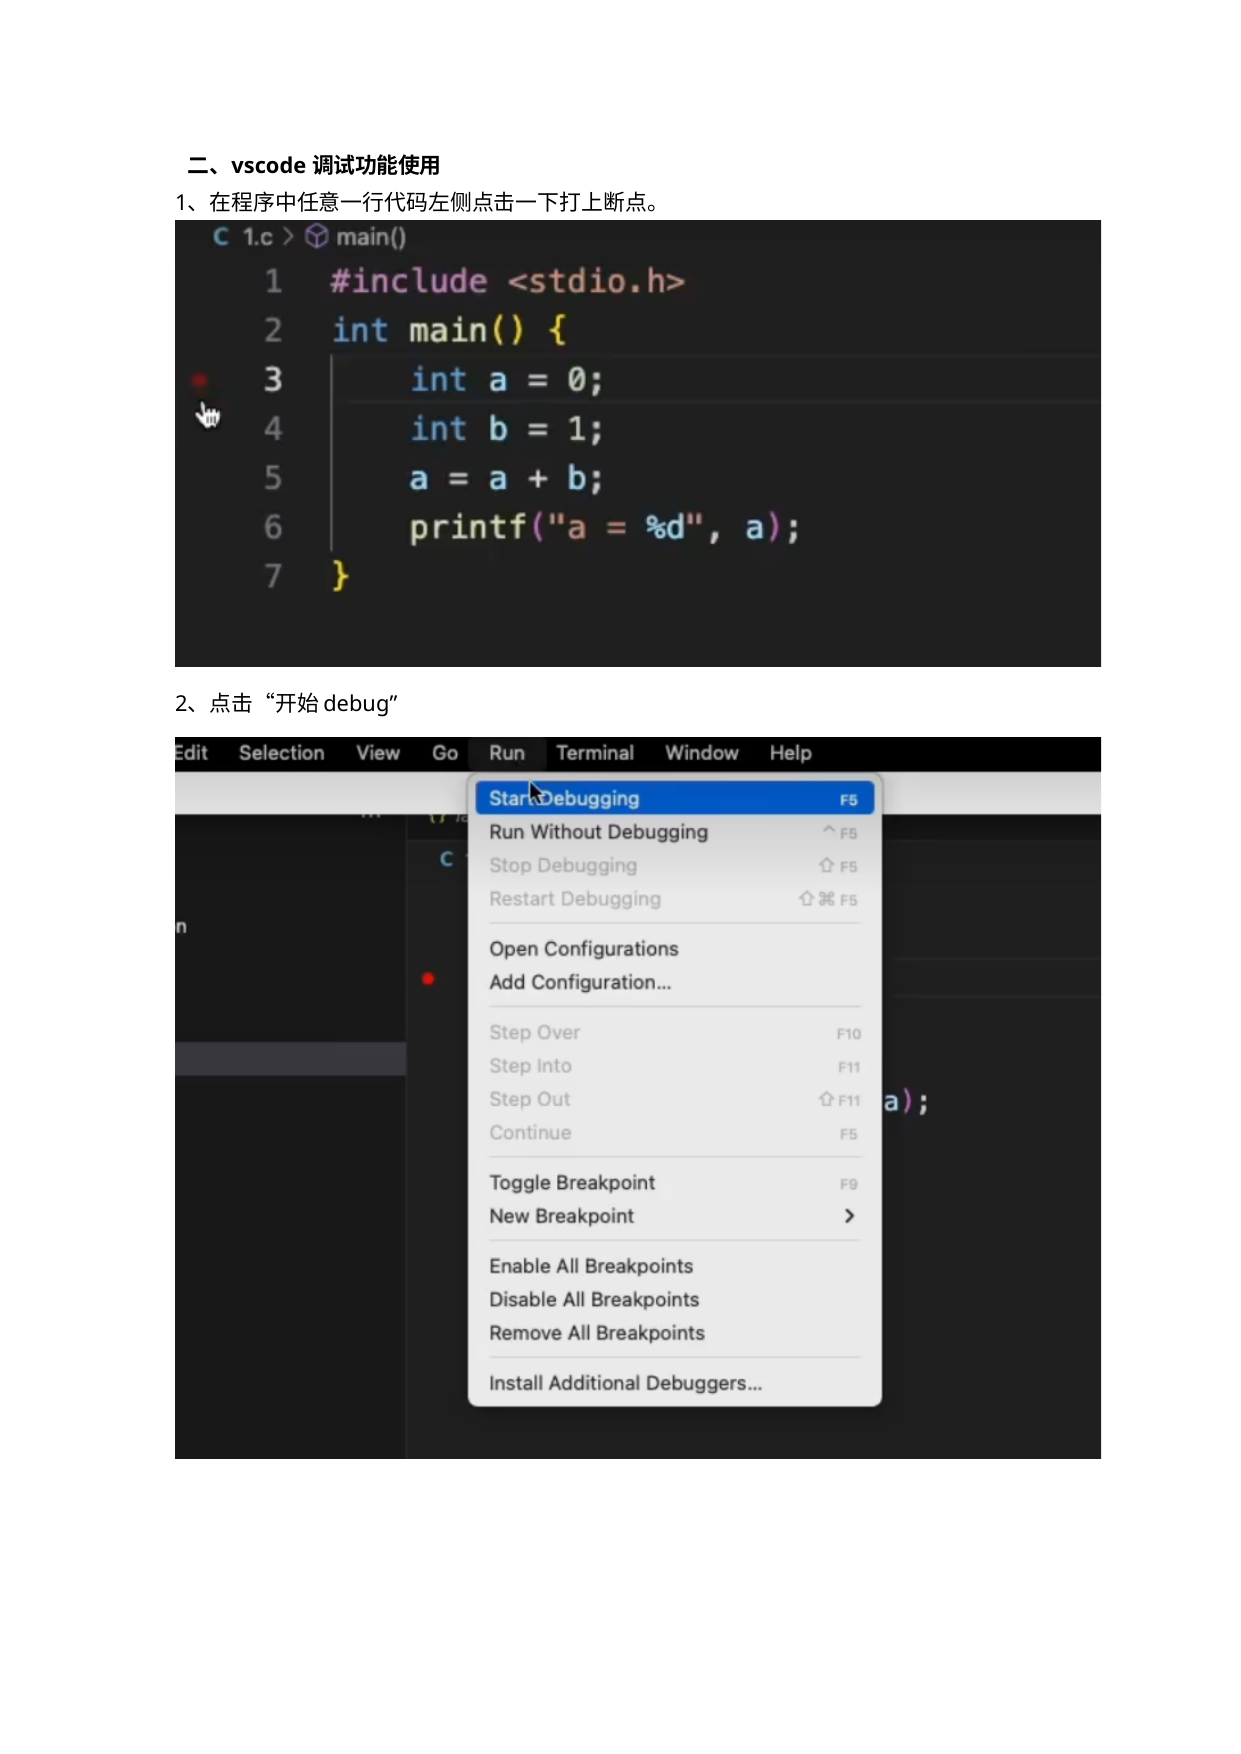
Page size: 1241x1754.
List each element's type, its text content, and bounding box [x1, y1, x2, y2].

picture [175, 737, 1102, 1459]
text 1、在程序中任意一行代码左侧点击一下打上断点。 [175, 184, 1101, 217]
subtitle 二、vscode 调试功能使用 [187, 148, 1101, 179]
text 2、点击“开始debug” [175, 686, 1101, 718]
picture [175, 220, 1102, 667]
